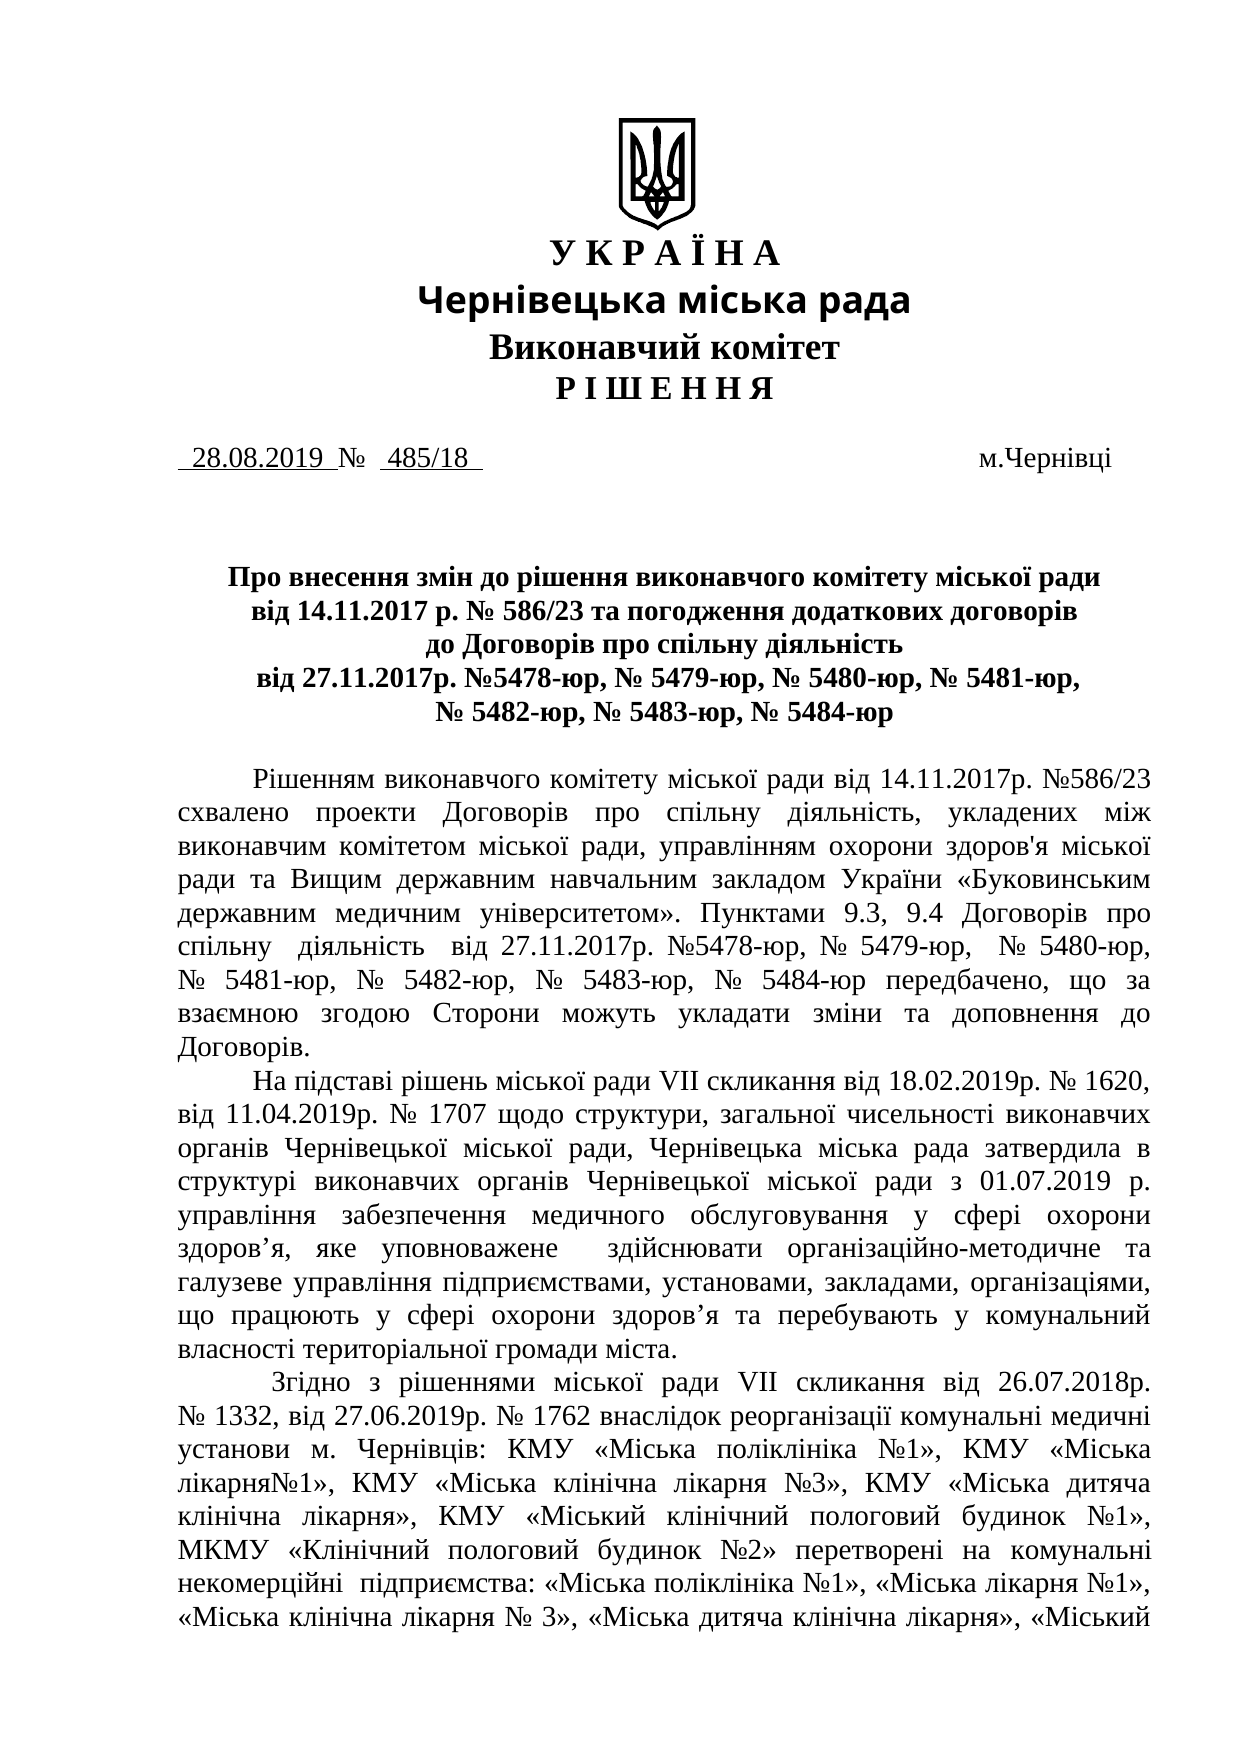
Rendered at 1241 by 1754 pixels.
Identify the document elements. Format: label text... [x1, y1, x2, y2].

text 28.08.2019 № 485/18 м.Чернівці [177, 440, 1152, 473]
text до Договорів про спільну діяльність [177, 627, 1152, 660]
text На підставі рішень міської ради VII скликання від 18.02.2019р. № 1620, від 11.04.2019р. № 1707 щодо структури, загальної чисельності виконавчих органів Чернівецької міської ради, Чернівецька міська рада затвердила в структурі виконавчих органів Чернівецької міської ради з 01.07.2019 р. управління забезпечення медичного обслуговування у сфері охорони здоров’я, яке уповноважене здійснювати організаційно-методичне та галузеве управління підприємствами, установами, закладами, організаціями, що працюють у сфері охорони здоров’я та перебувають у комунальний власності територіальної громади міста. [177, 1063, 1152, 1364]
text Про внесення змін до рішення виконавчого комітету міської ради [177, 559, 1152, 593]
text від 27.11.2017р. №5478-юр, № 5479-юр, № 5480-юр, № 5481-юр, [177, 660, 1152, 694]
text Виконавчий комітет [177, 325, 1152, 368]
text № 5482-юр, № 5483-юр, № 5484-юр [177, 694, 1152, 727]
text Чернiвецька мiська рада [177, 274, 1152, 325]
text від 14.11.2017 р. № 586/23 та погодження додаткових договорів [177, 593, 1152, 627]
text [177, 1364, 1152, 1633]
text У К Р А Ї Н А [177, 231, 1152, 274]
text Рішенням виконавчого комітету міської ради від 14.11.2017р. №586/23 схвалено проекти Договорів про спільну діяльність, укладених між виконавчим комітетом міської ради, управлінням охорони здоров'я міської ради та Вищим державним навчальним закладом України «Буковинським державним медичним університетом». Пунктами 9.3, 9.4 Договорів про спільну діяльність від 27.11.2017р. №5478-юр, № 5479-юр, № 5480-юр, № 5481-юр, № 5482-юр, № 5483-юр, № 5484-юр передбачено, що за взаємною згодою Сторони можуть укладати зміни та доповнення до Договорів. [177, 761, 1152, 1063]
text Р І Ш Е Н Н Я [177, 368, 1152, 406]
